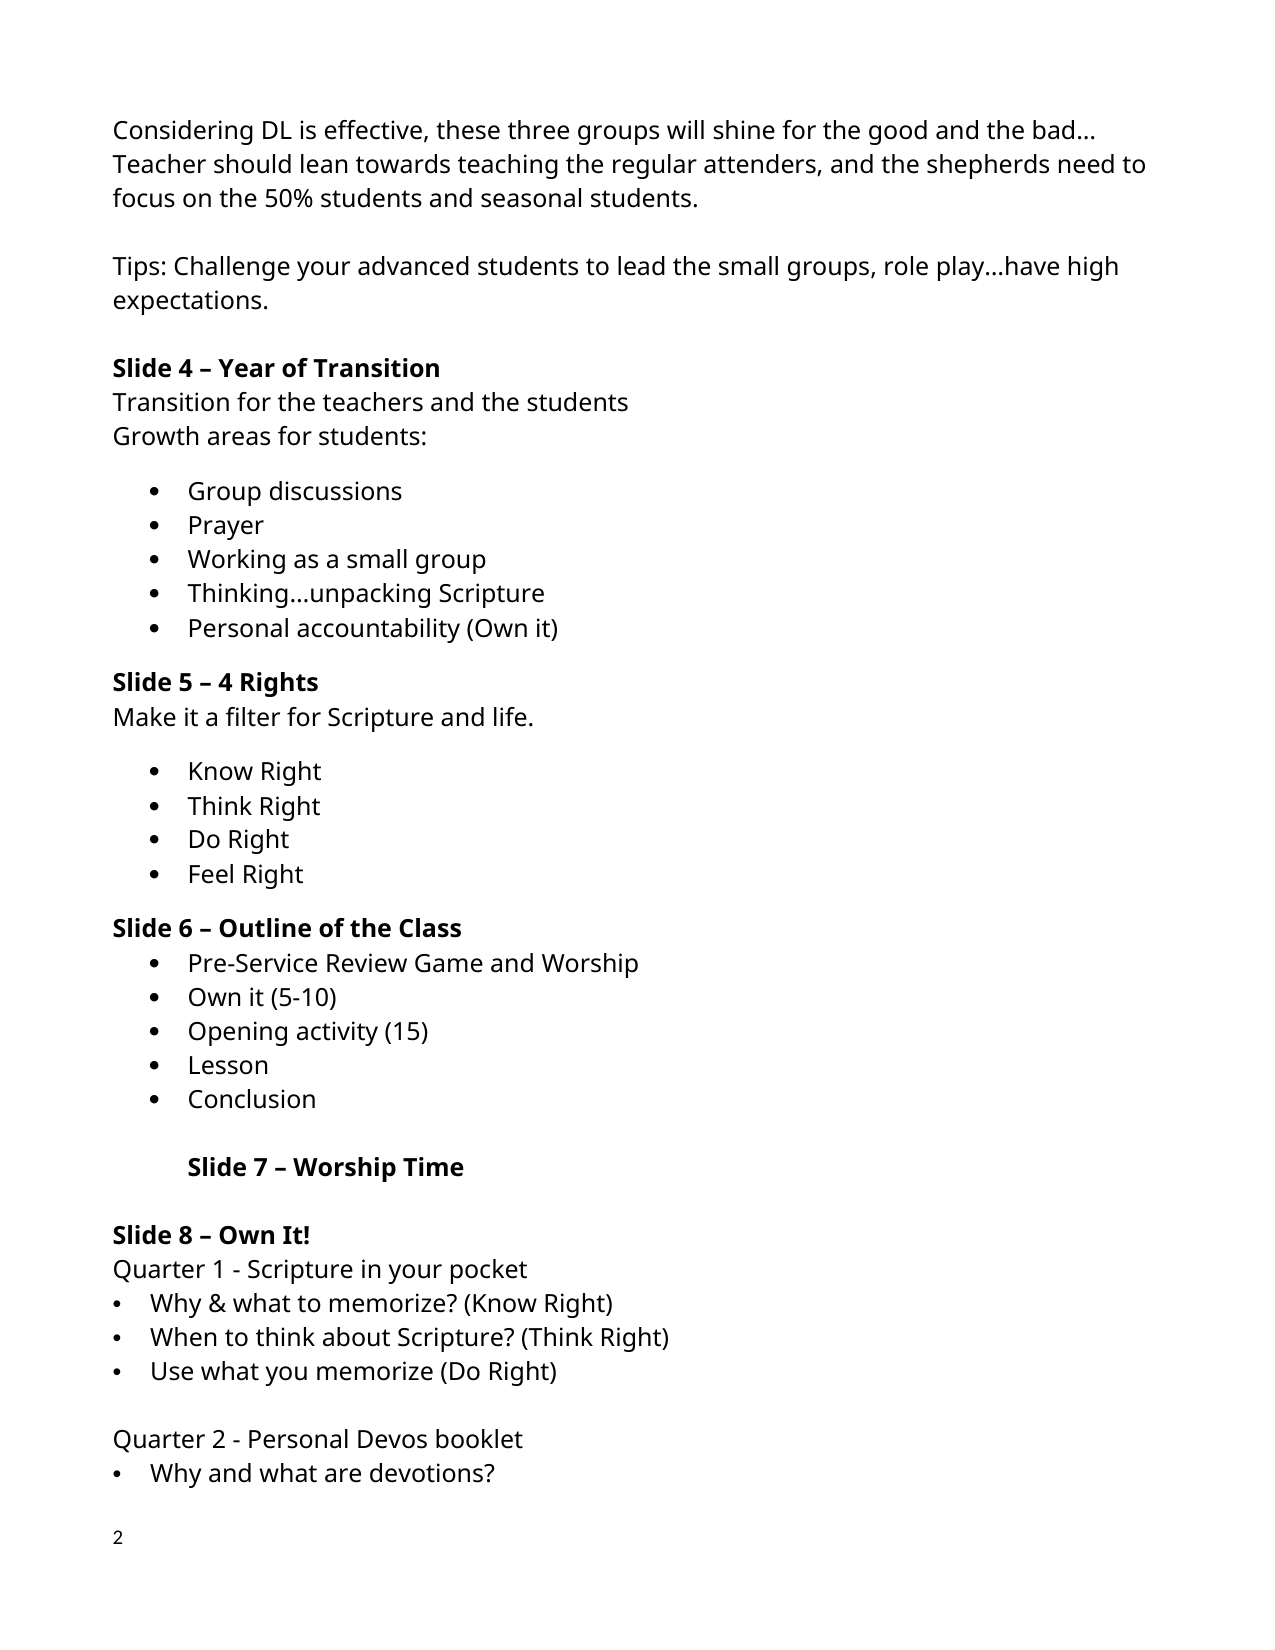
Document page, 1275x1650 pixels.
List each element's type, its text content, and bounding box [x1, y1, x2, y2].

text Teacher should lean towards teaching the regular attenders, and the shepherds need to focus on the 50% students and seasonal students. [112, 147, 1162, 215]
text Considering DL is effective, these three groups will shine for the good and the bad… [112, 112, 1162, 147]
list Know Right [150, 754, 1162, 788]
list When to think about Scripture? (Think Right) [112, 1320, 1162, 1354]
list Quarter 1 - Scripture in your pocket [112, 1252, 1162, 1286]
text Tips: Challenge your advanced students to lead the small groups, role play…have high expectations. [112, 249, 1162, 317]
text Slide 4 – Year of Transition [112, 351, 1162, 385]
list Pre-Service Review Game and Worship [150, 945, 1162, 979]
list Lesson [150, 1047, 1162, 1081]
list Do Right [150, 822, 1162, 856]
list Own it (5-10) [150, 979, 1162, 1013]
list Why & what to memorize? (Know Right) [112, 1286, 1162, 1320]
list Slide 7 – Worship Time [187, 1149, 1162, 1184]
list Use what you memorize (Do Right) [112, 1354, 1162, 1388]
list Thinking…unpacking Scripture [150, 576, 1162, 610]
list Personal accountability (Own it) [150, 610, 1162, 644]
text Transition for the teachers and the students [112, 385, 1162, 419]
text Quarter 2 - Personal Devos booklet [112, 1422, 1162, 1456]
list Working as a small group [150, 542, 1162, 576]
list Prayer [150, 508, 1162, 542]
text Slide 6 – Outline of the Class [112, 911, 1162, 945]
list Think Right [150, 788, 1162, 822]
list Why and what are devotions? [112, 1456, 1162, 1490]
list Opening activity (15) [150, 1013, 1162, 1047]
text Slide 5 – 4 Rights [112, 665, 1162, 699]
text Make it a filter for Scripture and life. [112, 699, 1162, 733]
list Feel Right [150, 856, 1162, 890]
list Conclusion [150, 1081, 1162, 1116]
list Group discussions [150, 474, 1162, 508]
list Slide 8 – Own It! [112, 1218, 1162, 1252]
text Growth areas for students: [112, 419, 1162, 453]
